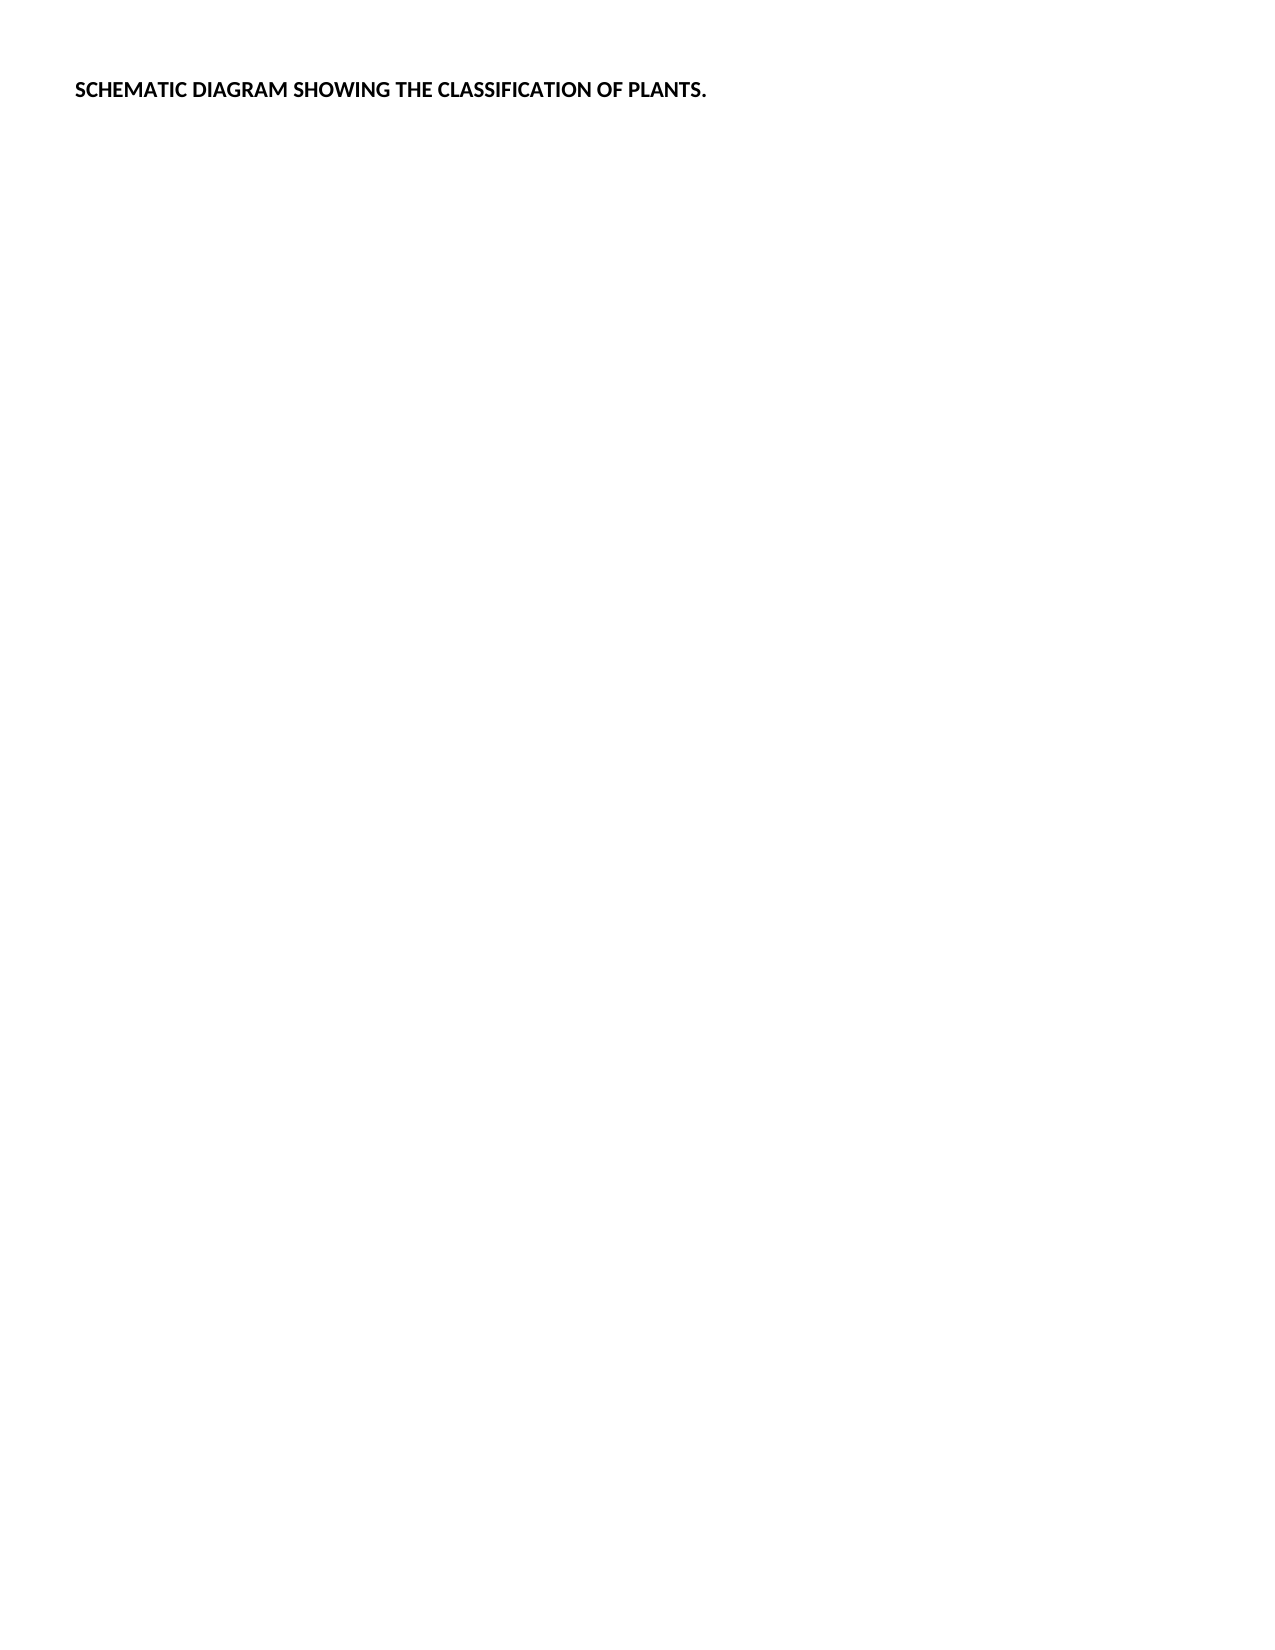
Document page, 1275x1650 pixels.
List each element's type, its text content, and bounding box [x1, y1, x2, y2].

text SCHEMATIC DIAGRAM SHOWING THE CLASSIFICATION OF PLANTS. [75, 75, 1200, 103]
